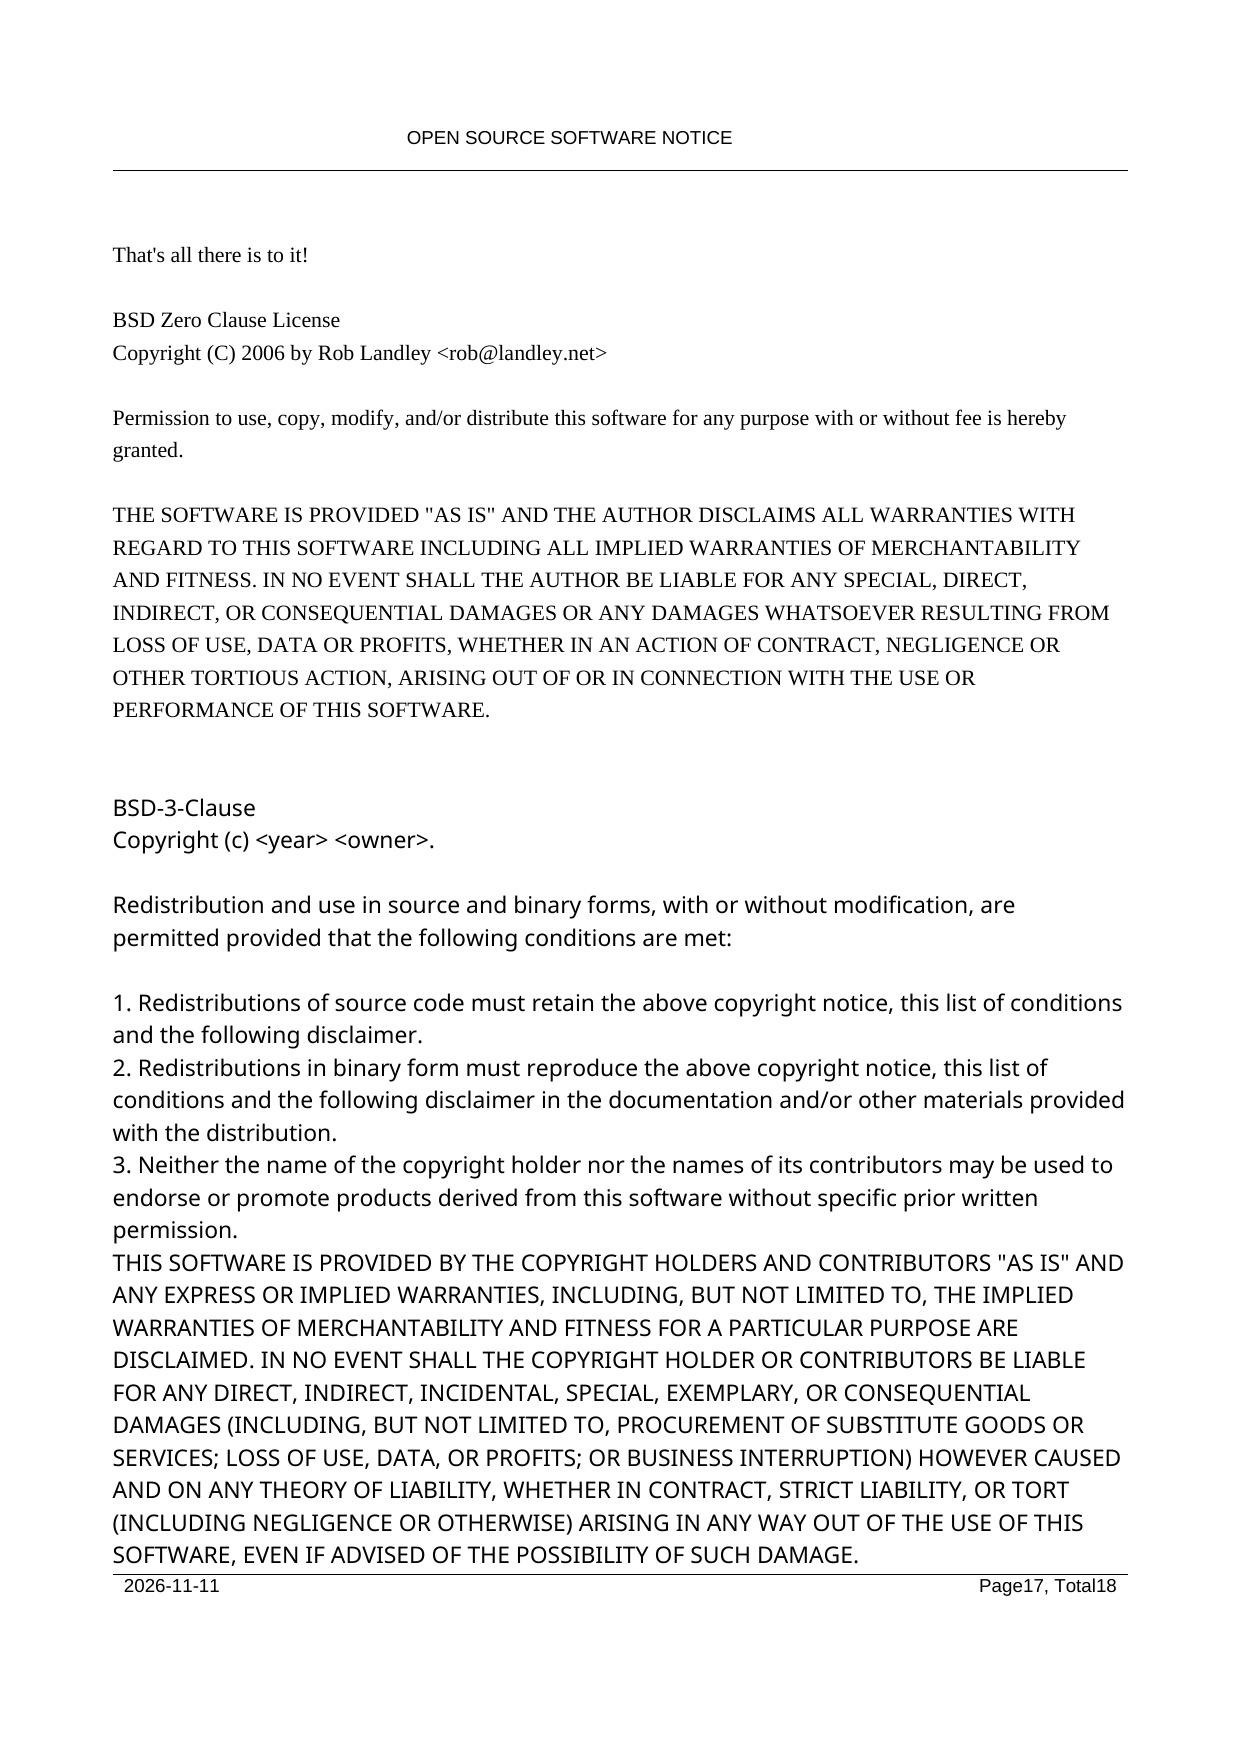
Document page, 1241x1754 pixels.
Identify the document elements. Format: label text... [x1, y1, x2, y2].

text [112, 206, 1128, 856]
text 1. Redistributions of source code must retain the above copyright notice, this list of conditions and the following disclaimer. [112, 986, 1128, 1051]
text 3. Neither the name of the copyright holder nor the names of its contributors may be used to endorse or promote products derived from this software without specific prior written permission. [112, 1149, 1128, 1246]
text Redistribution and use in source and binary forms, with or without modification, are permitted provided that the following conditions are met: [112, 889, 1128, 954]
text 2. Redistributions in binary form must reproduce the above copyright notice, this list of conditions and the following disclaimer in the documentation and/or other materials provided with the distribution. [112, 1051, 1128, 1149]
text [112, 1246, 1128, 1571]
